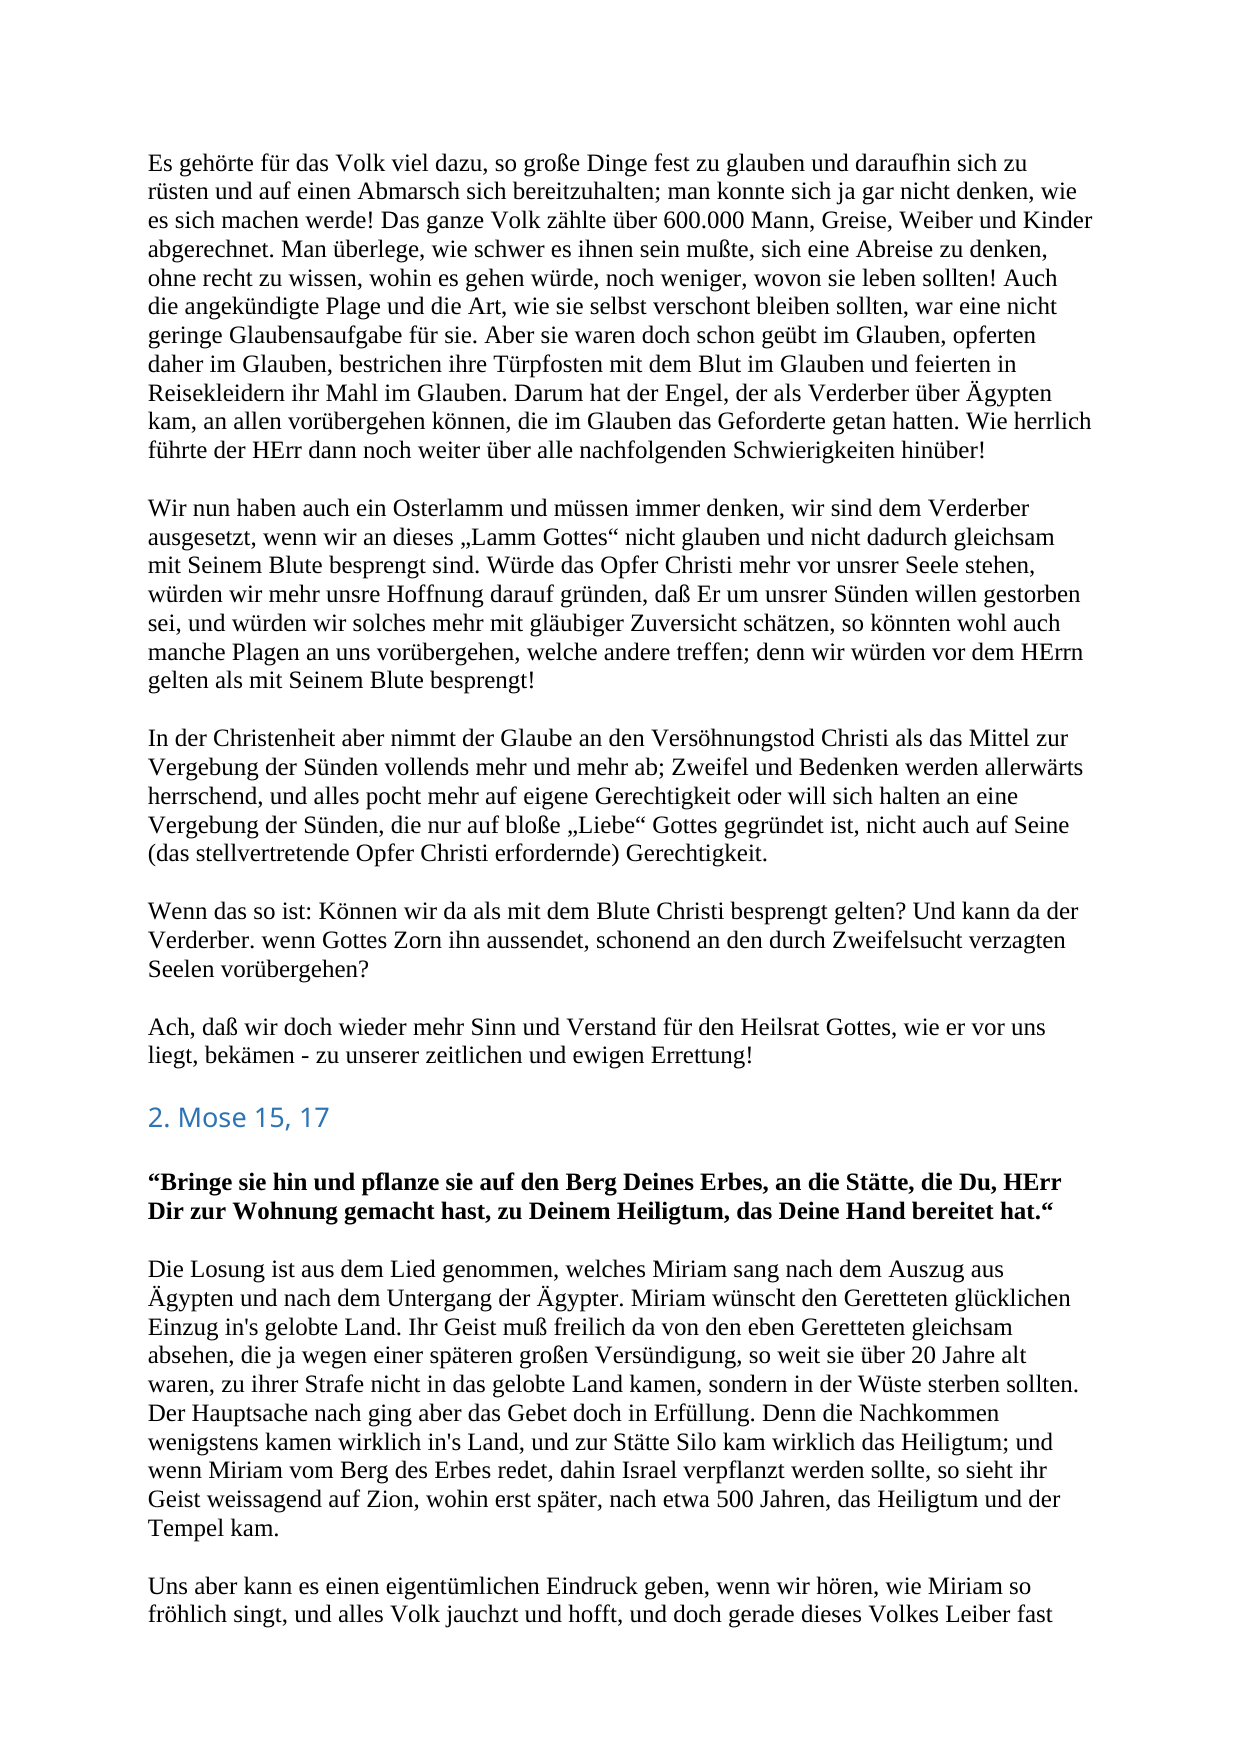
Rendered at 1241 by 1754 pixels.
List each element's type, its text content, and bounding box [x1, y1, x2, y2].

text Wenn das so ist: Können wir da als mit dem Blute Christi besprengt gelten? Und kann da der Verderber. wenn Gottes Zorn ihn aussendet, schonend an den durch Zweifelsucht verzagten Seelen vorübergehen? [148, 896, 1093, 983]
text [148, 1571, 1093, 1628]
text “Bringe sie hin und pflanze sie auf den Berg Deines Erbes, an die Stätte, die Du, HErr Dir zur Wohnung gemacht hast, zu Deinem Heiligtum, das Deine Hand bereitet hat.“ [148, 1167, 1093, 1225]
text In der Christenheit aber nimmt der Glaube an den Versöhnungstod Christi als das Mittel zur Vergebung der Sünden vollends mehr und mehr ab; Zweifel und Bedenken werden allerwärts herrschend, und alles pocht mehr auf eigene Gerechtigkeit oder will sich halten an eine Vergebung der Sünden, die nur auf bloße „Liebe“ Gottes gegründet ist, nicht auch auf Seine (das stellvertretende Opfer Christi erfordernde) Gerechtigkeit. [148, 723, 1093, 867]
text Die Losung ist aus dem Lied genommen, welches Miriam sang nach dem Auszug aus Ägypten und nach dem Untergang der Ägypter. Miriam wünscht den Geretteten glücklichen Einzug in's gelobte Land. Ihr Geist muß freilich da von den eben Geretteten gleichsam absehen, die ja wegen einer späteren großen Versündigung, so weit sie über 20 Jahre alt waren, zu ihrer Strafe nicht in das gelobte Land kamen, sondern in der Wüste sterben sollten. Der Hauptsache nach ging aber das Gebet doch in Erfüllung. Denn die Nachkommen wenigstens kamen wirklich in's Land, und zur Stätte Silo kam wirklich das Heiligtum; und wenn Miriam vom Berg des Erbes redet, dahin Israel verpflanzt werden sollte, so sieht ihr Geist weissagend auf Zion, wohin erst später, nach etwa 500 Jahren, das Heiligtum und der Tempel kam. [148, 1254, 1093, 1542]
text Wir nun haben auch ein Osterlamm und müssen immer denken, wir sind dem Verderber ausgesetzt, wenn wir an dieses „Lamm Gottes“ nicht glauben und nicht dadurch gleichsam mit Seinem Blute besprengt sind. Würde das Opfer Christi mehr vor unsrer Seele stehen, würden wir mehr unsre Hoffnung darauf gründen, daß Er um unsrer Sünden willen gestorben sei, und würden wir solches mehr mit gläubiger Zuversicht schätzen, so könnten wohl auch manche Plagen an uns vorübergehen, welche andere treffen; denn wir würden vor dem HErrn gelten als mit Seinem Blute besprengt! [148, 493, 1093, 694]
text Es gehörte für das Volk viel dazu, so große Dinge fest zu glauben und daraufhin sich zu rüsten und auf einen Abmarsch sich bereitzuhalten; man konnte sich ja gar nicht denken, wie es sich machen werde! Das ganze Volk zählte über 600.000 Mann, Greise, Weiber und Kinder abgerechnet. Man überlege, wie schwer es ihnen sein mußte, sich eine Abreise zu denken, ohne recht zu wissen, wohin es gehen würde, noch weniger, wovon sie leben sollten! Auch die angekündigte Plage und die Art, wie sie selbst verschont bleiben sollten, war eine nicht geringe Glaubensaufgabe für sie. Aber sie waren doch schon geübt im Glauben, opferten daher im Glauben, bestrichen ihre Türpfosten mit dem Blut im Glauben und feierten in Reisekleidern ihr Mahl im Glauben. Darum hat der Engel, der als Verderber über Ägypten kam, an allen vorübergehen können, die im Glauben das Geforderte getan hatten. Wie herrlich führte der HErr dann noch weiter über alle nachfolgenden Schwierigkeiten hinüber! [148, 148, 1093, 464]
subtitle 2. Mose 15, 17 [148, 1098, 1093, 1135]
text Ach, daß wir doch wieder mehr Sinn und Verstand für den Heilsrat Gottes, wie er vor uns liegt, bekämen - zu unserer zeitlichen und ewigen Errettung! [148, 1012, 1093, 1069]
